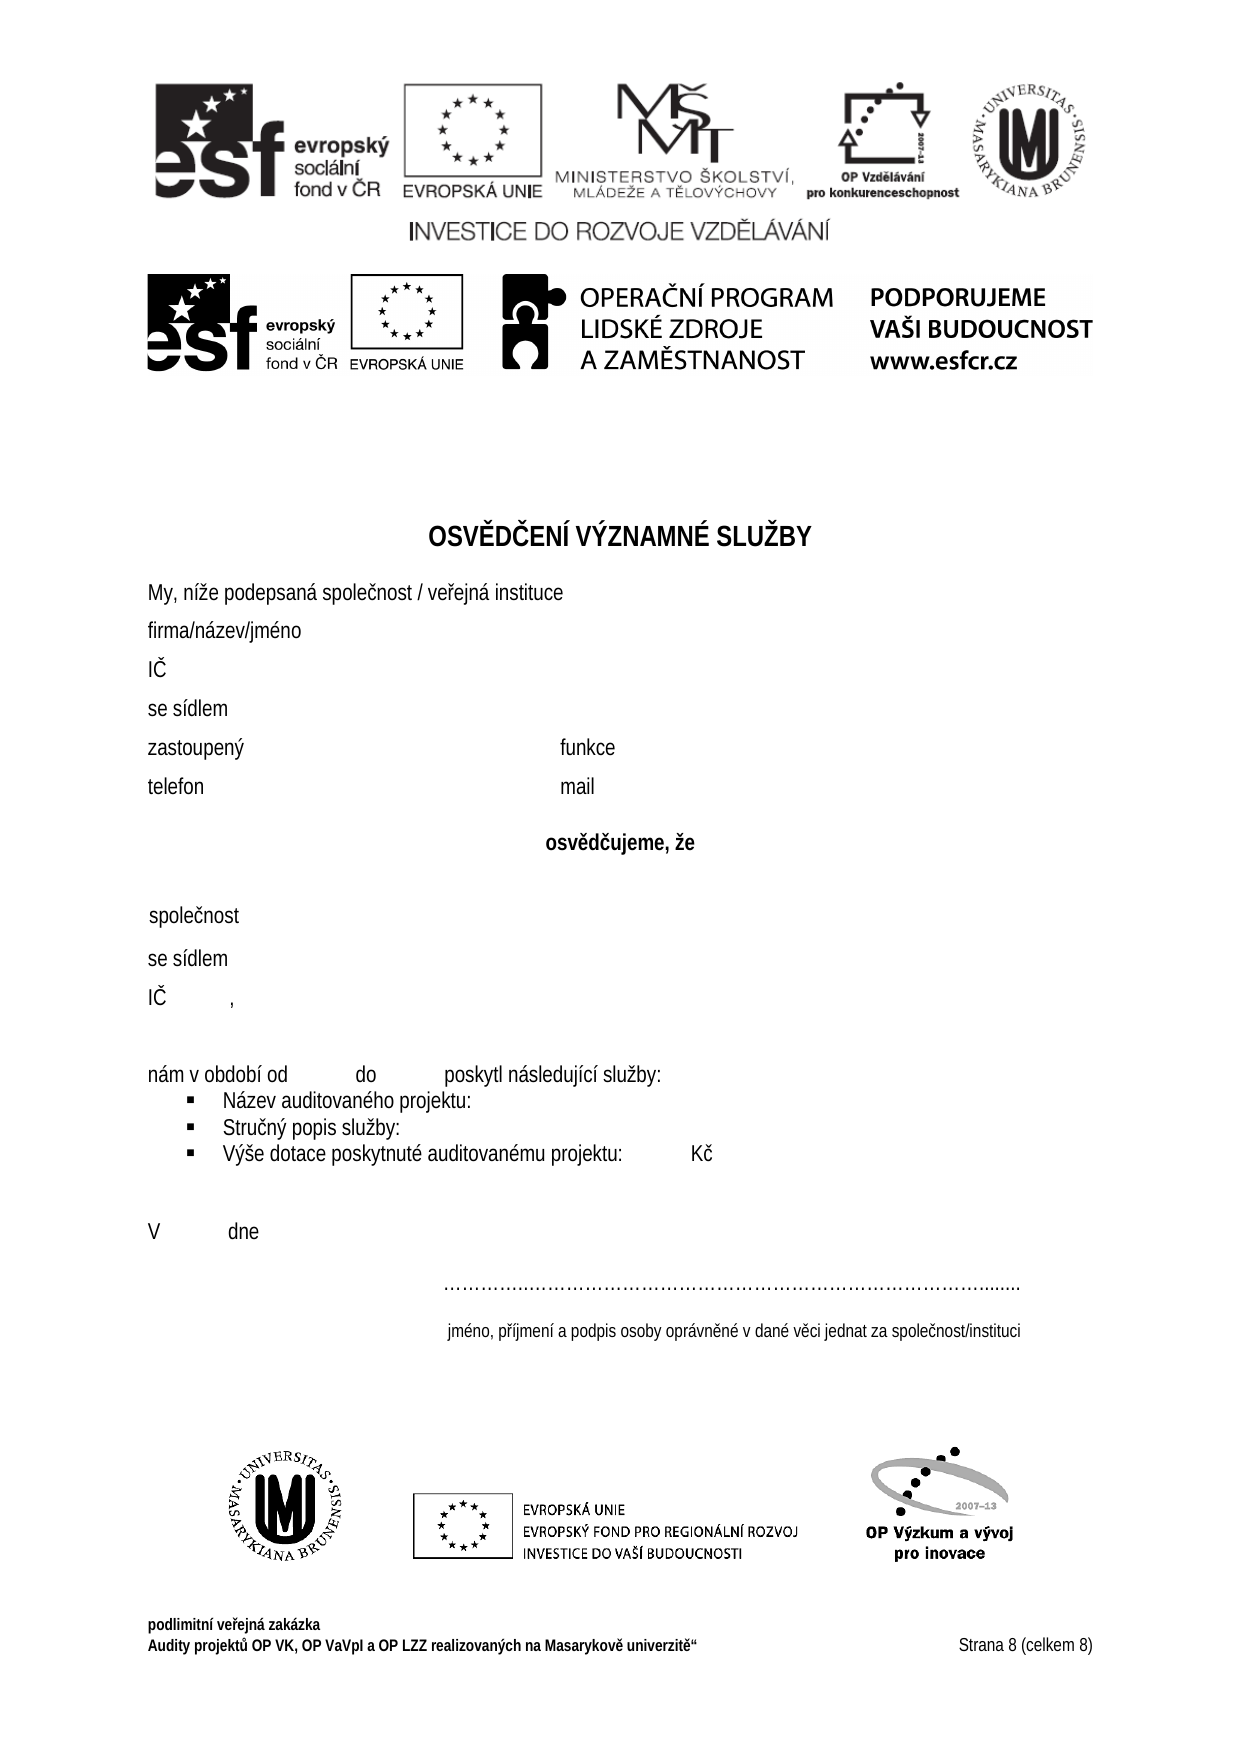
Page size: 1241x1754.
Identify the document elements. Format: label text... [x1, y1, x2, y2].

text IČ [148, 656, 1092, 682]
text se sídlem [148, 695, 1092, 721]
picture [192, 1414, 1048, 1590]
list Výše dotace poskytnuté auditovanému projektu: Kč [185, 1140, 1092, 1167]
text firma/název/jméno [148, 617, 1092, 644]
text IČ , [148, 984, 1092, 1010]
list Stručný popis služby: [185, 1114, 1092, 1140]
text se sídlem [148, 945, 1092, 971]
text My, níže podepsaná společnost / veřejná instituce [148, 578, 1092, 605]
text …………..………………………………………………………………........ [148, 1269, 1092, 1295]
text jméno, příjmení a podpis osoby oprávněné v dané věci jednat za společnost/instituci [148, 1320, 1092, 1341]
text V dne [148, 1218, 1092, 1244]
picture [147, 274, 1093, 376]
text osvědčujeme, že [148, 829, 1092, 856]
text zastoupený funkce [148, 734, 1092, 760]
text Osvědčení významné služby [148, 519, 1092, 553]
list Název auditovaného projektu: [185, 1087, 1092, 1114]
text nám v období od do poskytl následující služby: [148, 1061, 1092, 1087]
text telefon mail [148, 773, 1092, 799]
text společnost [148, 902, 1092, 928]
